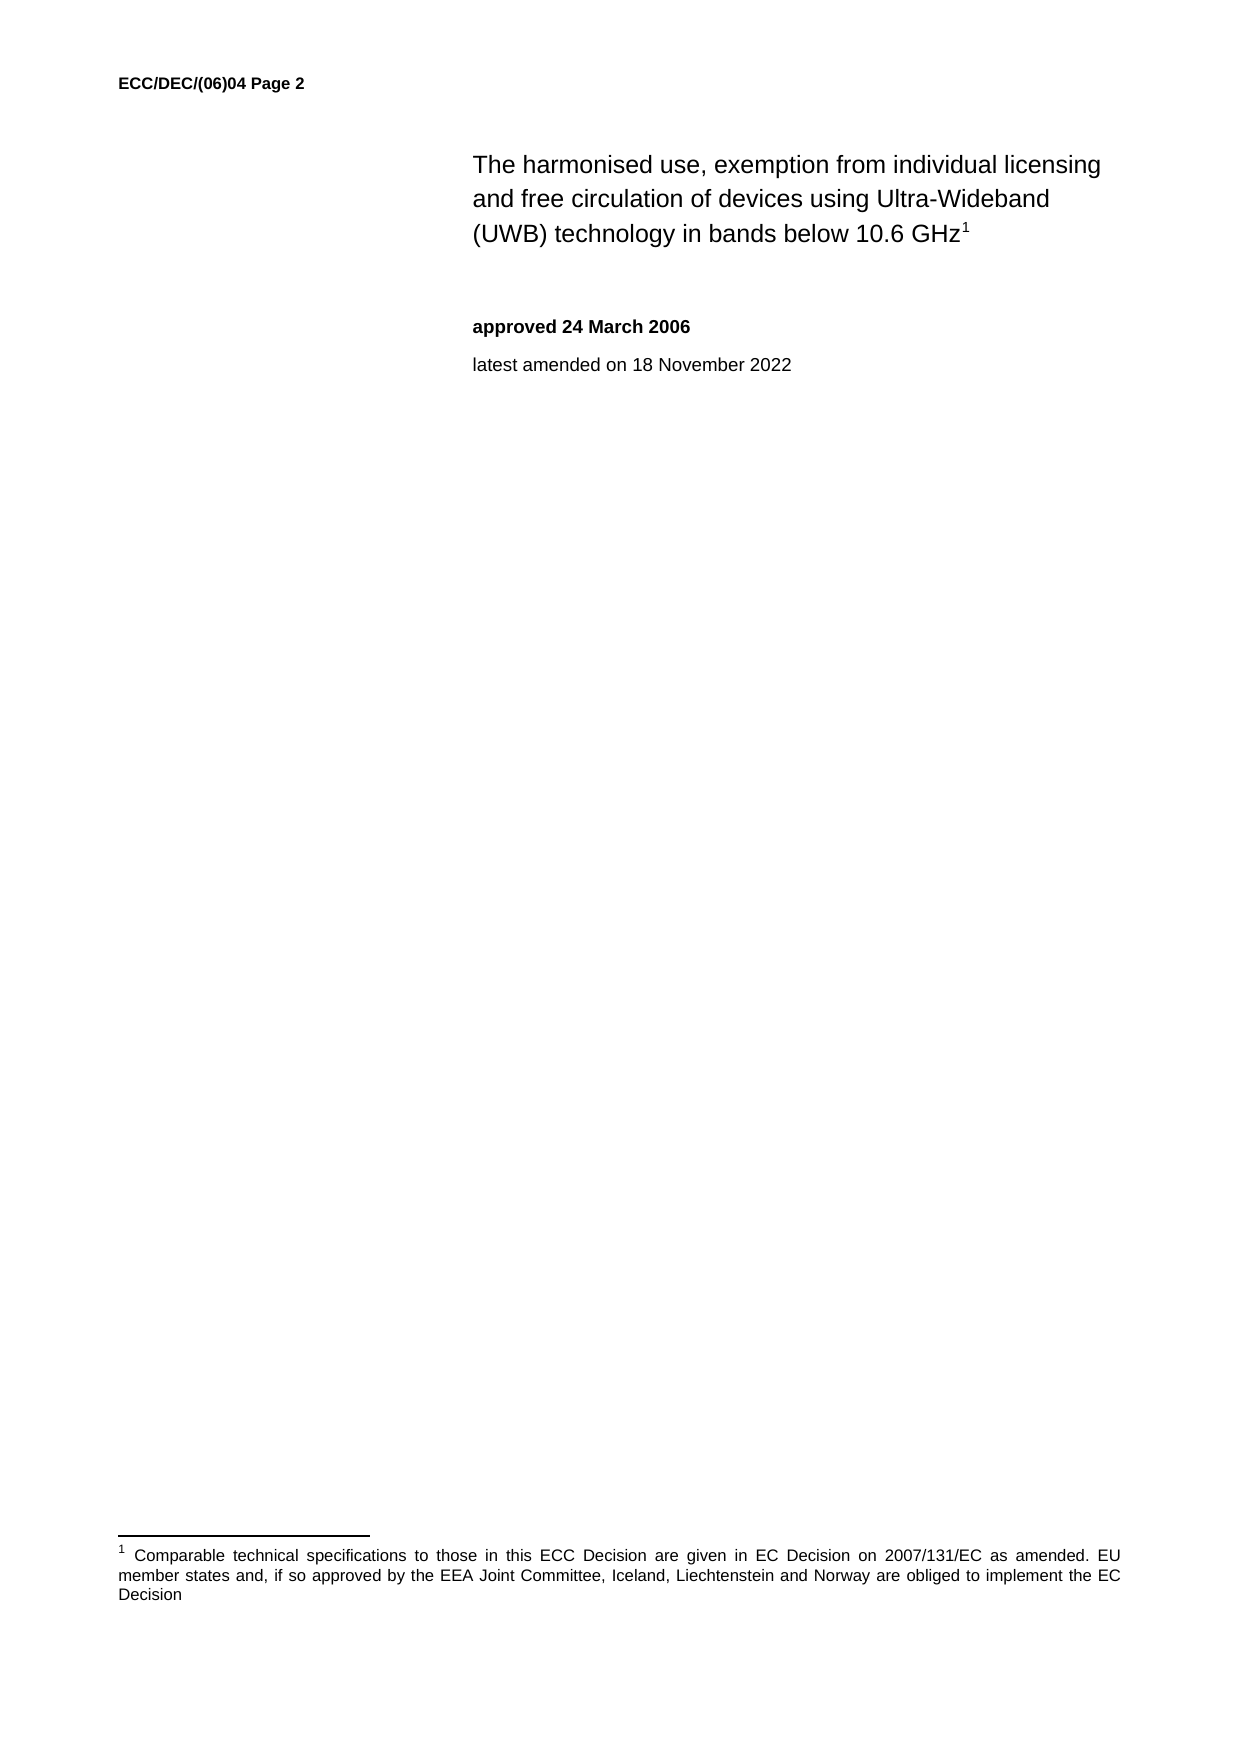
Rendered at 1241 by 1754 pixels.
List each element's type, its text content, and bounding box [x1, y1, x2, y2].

title approved 24 March 2006 [472, 316, 1122, 337]
text latest amended on 18 November 2022 [472, 354, 1122, 376]
title The harmonised use, exemption from individual licensing and free circulation of devices using Ultra-Wideband (UWB) technology in bands below 10.6 GHz [472, 150, 1122, 248]
